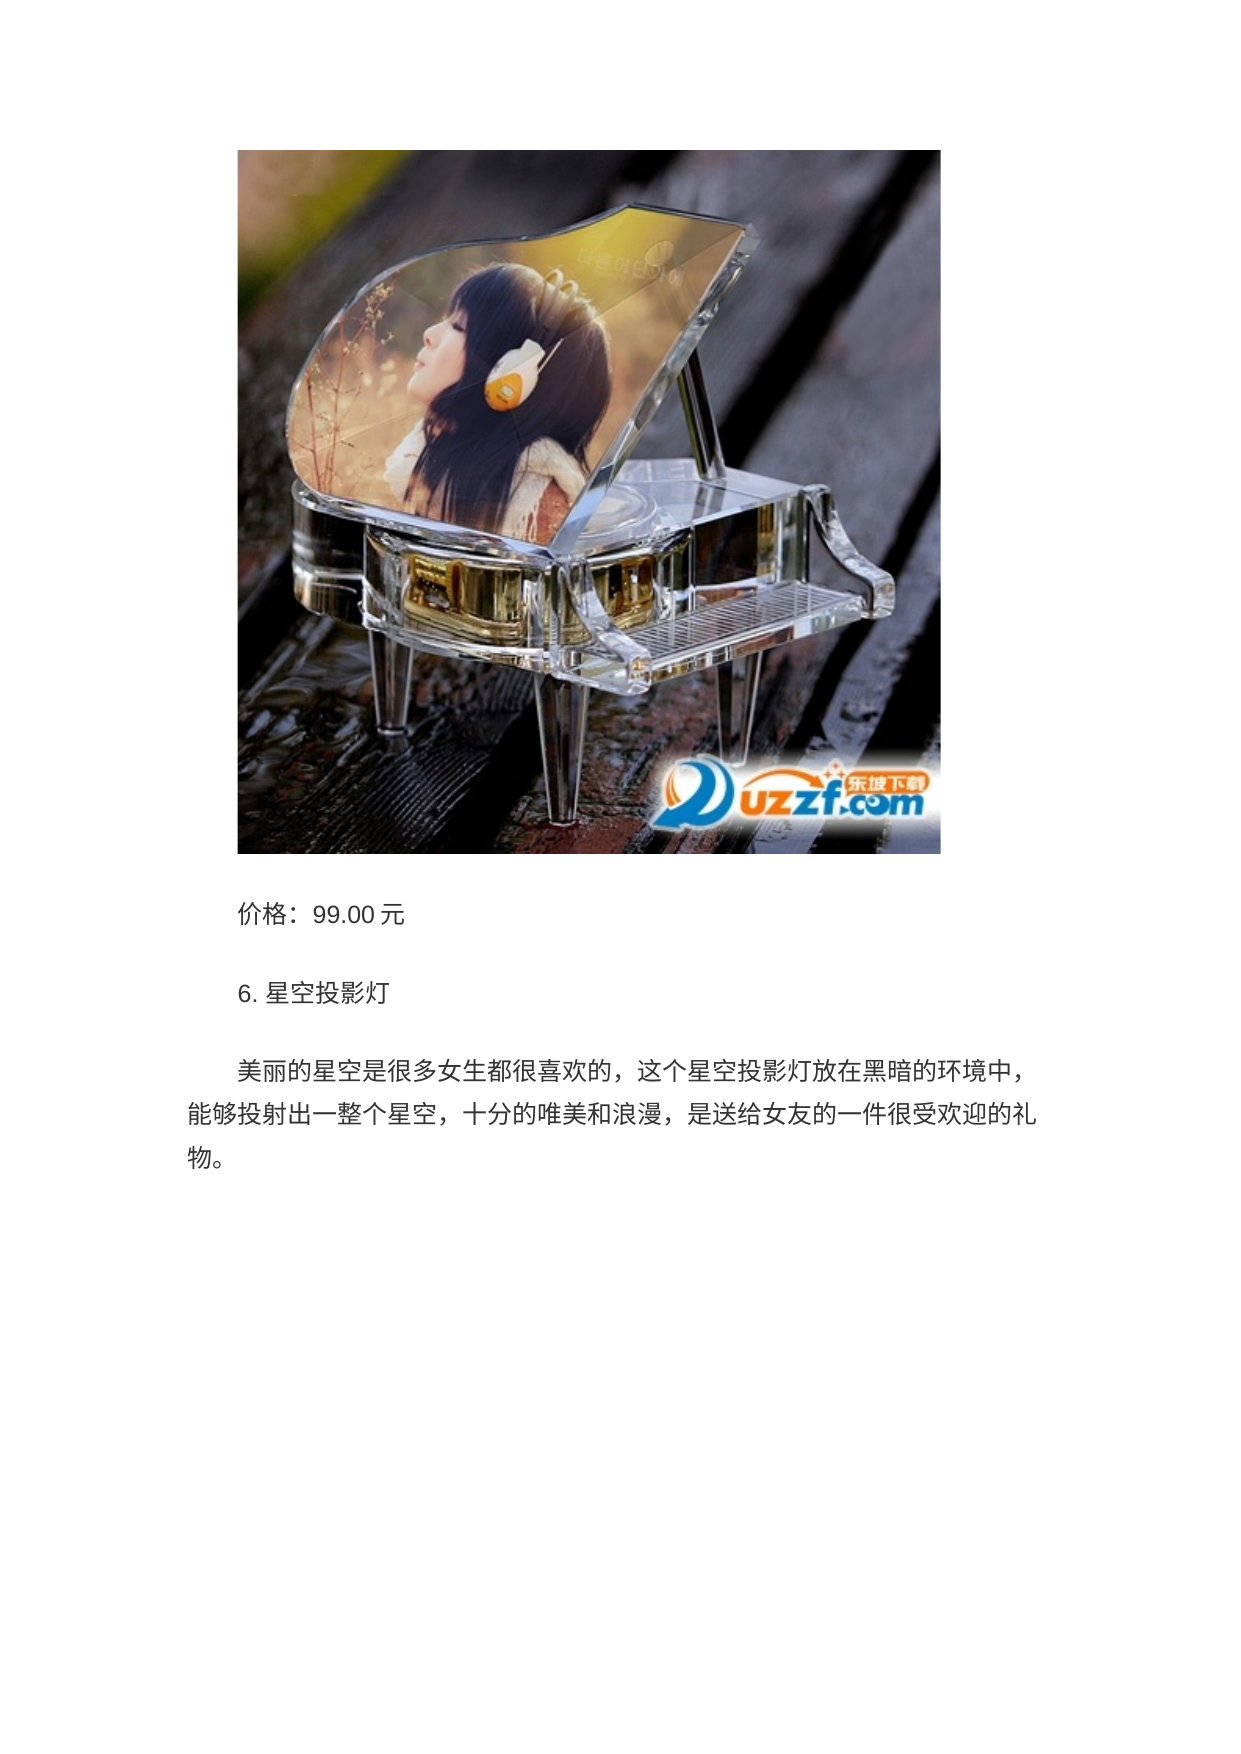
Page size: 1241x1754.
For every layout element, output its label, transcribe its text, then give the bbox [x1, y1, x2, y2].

text 美丽的星空是很多女生都很喜欢的，这个星空投影灯放在黑暗的环境中，能够投射出一整个星空，十分的唯美和浪漫，是送给女友的一件很受欢迎的礼物。 [187, 1044, 1053, 1175]
text 价格：99.00元 [187, 887, 1053, 931]
text 6. 星空投影灯 [187, 966, 1053, 1009]
picture [237, 150, 941, 854]
